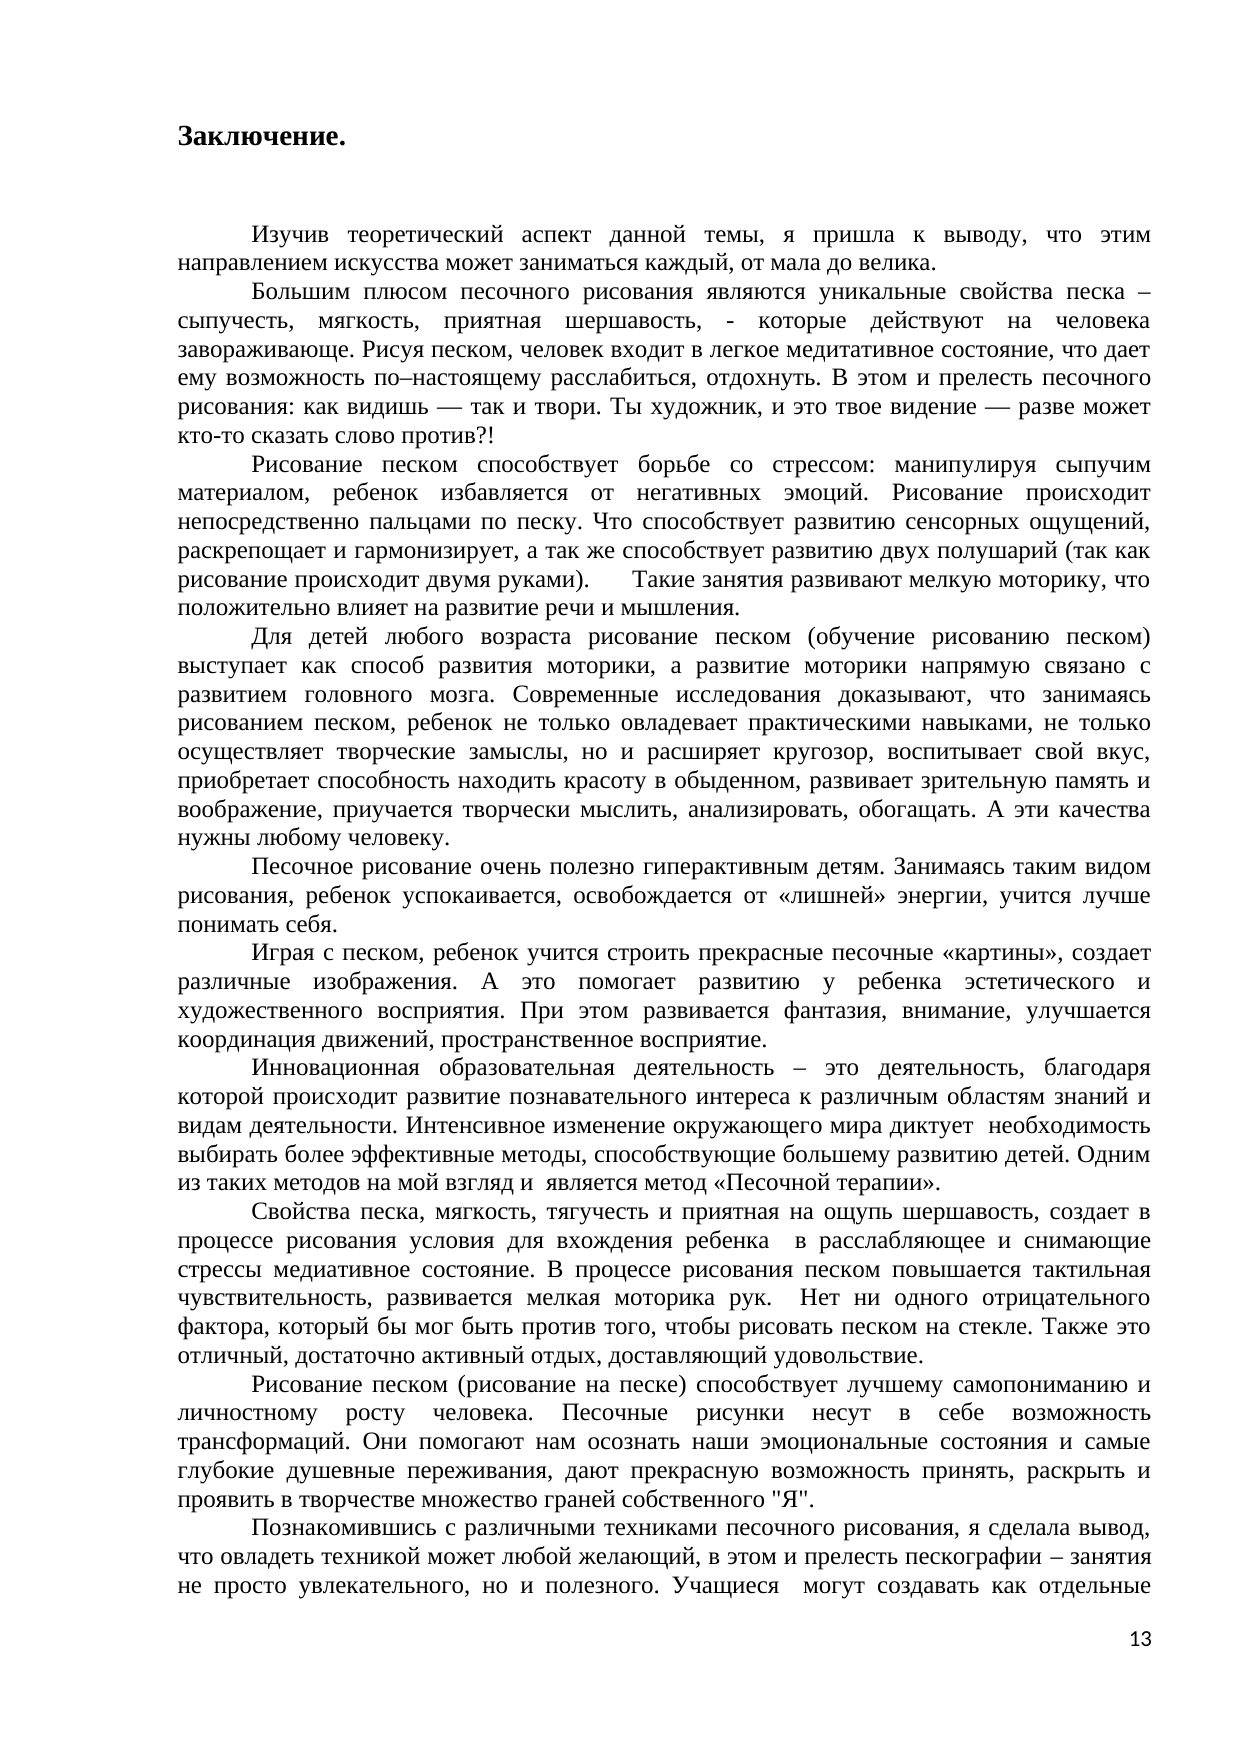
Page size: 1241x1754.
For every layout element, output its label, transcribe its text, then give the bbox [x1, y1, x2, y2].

subtitle Заключение. [177, 118, 1152, 152]
text Большим плюсом песочного рисования являются уникальные свойства песка – сыпучесть, мягкость, приятная шершавость, - которые действуют на человека завораживающе. Рисуя песком, человек входит в легкое медитативное состояние, что дает ему возможность по–настоящему расслабиться, отдохнуть. В этом и прелесть песочного рисования: как видишь — так и твори. Ты художник, и это твое видение — разве может кто-то сказать слово против?! [177, 276, 1152, 449]
text Свойства песка, мягкость, тягучесть и приятная на ощупь шершавость, создает в процессе рисования условия для вхождения ребенка в расслабляющее и снимающие стрессы медиативное состояние. В процессе рисования песком повышается тактильная чувствительность, развивается мелкая моторика рук. Нет ни одного отрицательного фактора, который бы мог быть против того, чтобы рисовать песком на стекле. Также это отличный, достаточно активный отдых, доставляющий удовольствие. [177, 1196, 1152, 1369]
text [177, 1512, 1152, 1599]
text Играя с песком, ребенок учится строить прекрасные песочные «картины», создает различные изображения. А это помогает развитию у ребенка эстетического и художественного восприятия. При этом развивается фантазия, внимание, улучшается координация движений, пространственное восприятие. [177, 937, 1152, 1052]
text Изучив теоретический аспект данной темы, я пришла к выводу, что этим направлением искусства может заниматься каждый, от мала до велика. [177, 219, 1152, 276]
text Рисование песком способствует борьбе со стрессом: манипулируя сыпучим материалом, ребенок избавляется от негативных эмоций. Рисование происходит непосредственно пальцами по песку. Что способствует развитию сенсорных ощущений, раскрепощает и гармонизирует, а так же способствует развитию двух полушарий (так как рисование происходит двумя руками). Такие занятия развивают мелкую моторику, что положительно влияет на развитие речи и мышления. [177, 449, 1152, 621]
text Песочное рисование очень полезно гиперактивным детям. Занимаясь таким видом рисования, ребенок успокаивается, освобождается от «лишней» энергии, учится лучше понимать себя. [177, 851, 1152, 937]
text Инновационная образовательная деятельность – это деятельность, благодаря которой происходит развитие познавательного интереса к различным областям знаний и видам деятельности. Интенсивное изменение окружающего мира диктует необходимость выбирать более эффективные методы, способствующие большему развитию детей. Одним из таких методов на мой взгляд и является метод «Песочной терапии». [177, 1052, 1152, 1196]
text Для детей любого возраста рисование песком (обучение рисованию песком) выступает как способ развития моторики, а развитие моторики напрямую связано с развитием головного мозга. Современные исследования доказывают, что занимаясь рисованием песком, ребенок не только овладевает практическими навыками, не только осуществляет творческие замыслы, но и расширяет кругозор, воспитывает свой вкус, приобретает способность находить красоту в обыденном, развивает зрительную память и воображение, приучается творчески мыслить, анализировать, обогащать. А эти качества нужны любому человеку. [177, 621, 1152, 851]
text Рисование песком (рисование на песке) способствует лучшему самопониманию и личностному росту человека. Песочные рисунки несут в себе возможность трансформаций. Они помогают нам осознать наши эмоциональные состояния и самые глубокие душевные переживания, дают прекрасную возможность принять, раскрыть и проявить в творчестве множество граней собственного "Я". [177, 1369, 1152, 1512]
